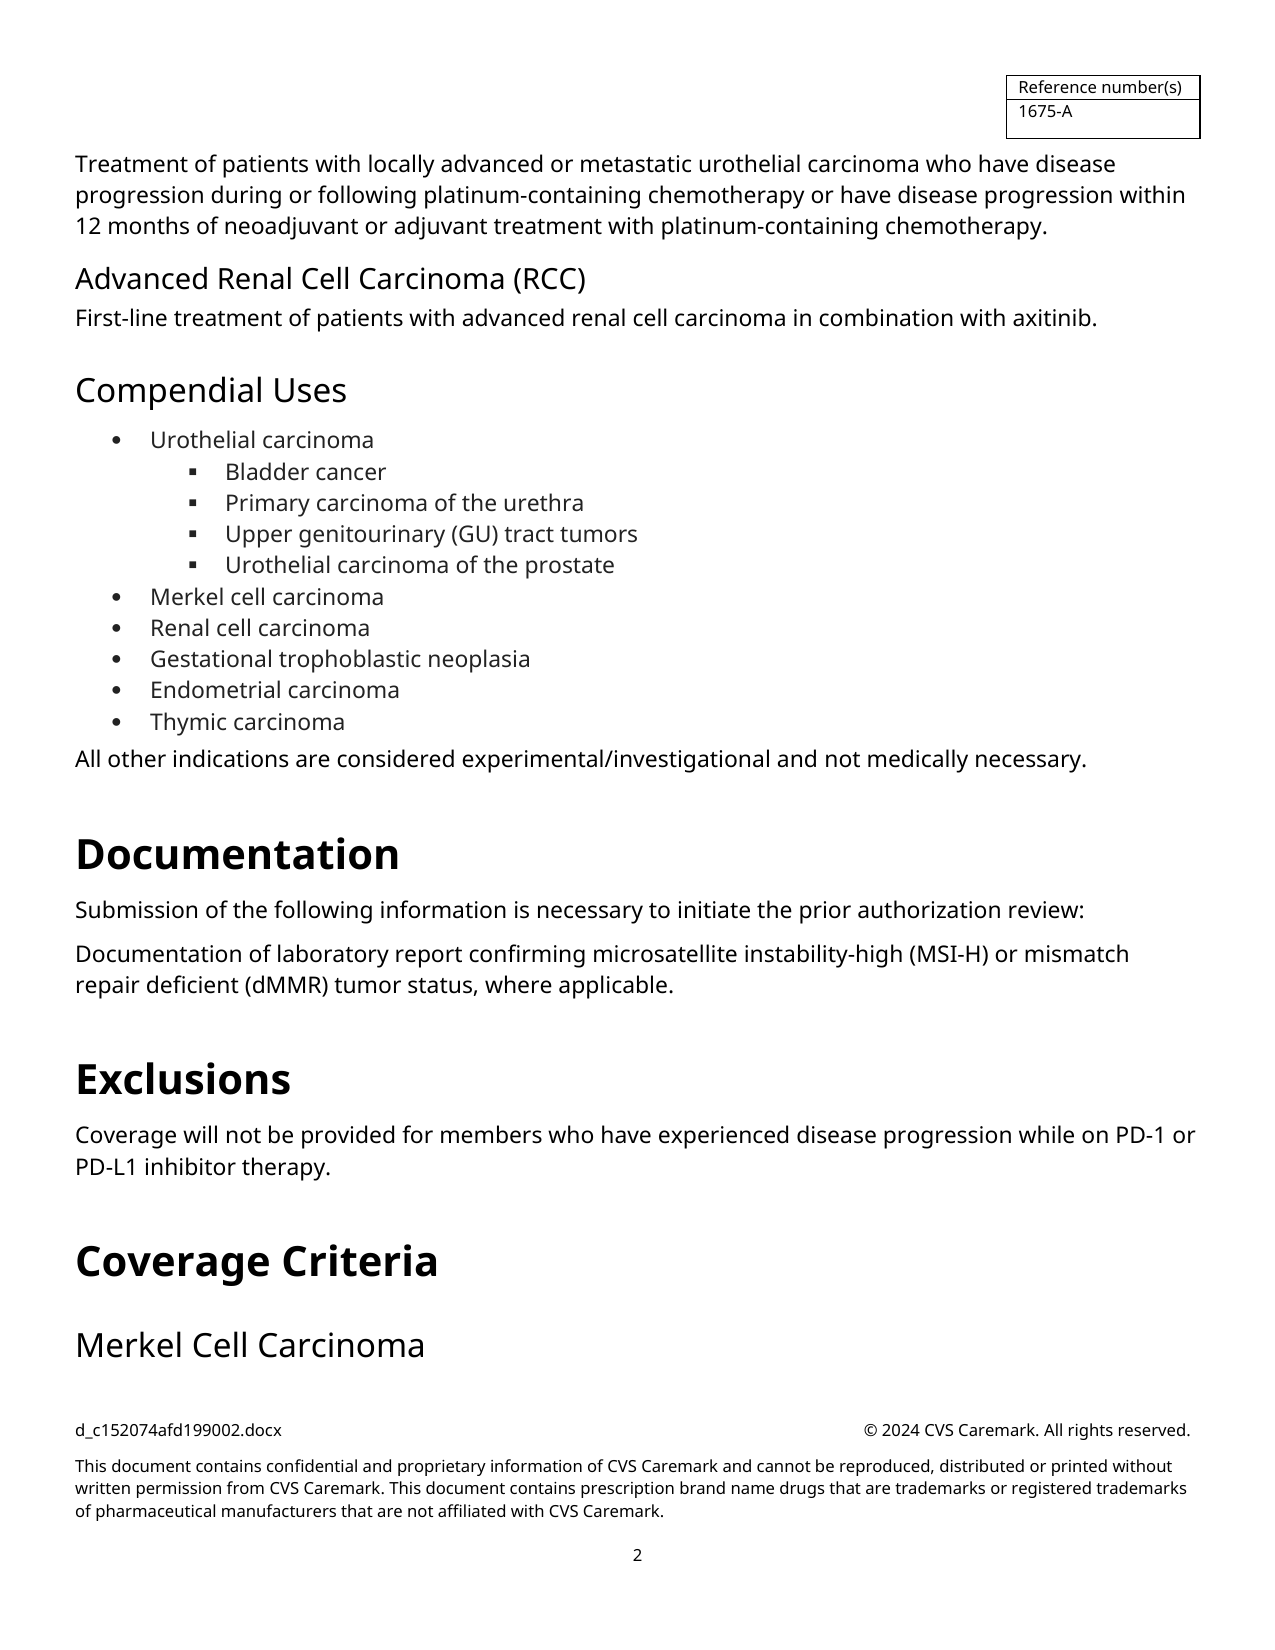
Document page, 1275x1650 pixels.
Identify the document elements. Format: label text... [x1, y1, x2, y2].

text All other indications are considered experimental/investigational and not medically necessary. [75, 743, 1200, 774]
list Urothelial carcinoma [112, 424, 1200, 456]
subtitle Exclusions [75, 1050, 1200, 1107]
list Upper genitourinary (GU) tract tumors [187, 518, 1161, 549]
text Coverage will not be provided for members who have experienced disease progression while on PD-1 or PD-L1 inhibitor therapy. [75, 1119, 1200, 1182]
subtitle Merkel Cell Carcinoma [75, 1322, 1200, 1367]
text Treatment of patients with locally advanced or metastatic urothelial carcinoma who have disease progression during or following platinum-containing chemotherapy or have disease progression within 12 months of neoadjuvant or adjuvant treatment with platinum-containing chemotherapy. [75, 148, 1200, 241]
subtitle Coverage Criteria [75, 1232, 1200, 1288]
subtitle Advanced Renal Cell Carcinoma (RCC) [75, 258, 1200, 298]
list Renal cell carcinoma [112, 612, 1200, 643]
list Endometrial carcinoma [112, 674, 1200, 706]
subtitle Documentation [75, 824, 1200, 881]
text First-line treatment of patients with advanced renal cell carcinoma in combination with axitinib. [75, 302, 1200, 333]
list Bladder cancer [187, 456, 1161, 487]
list Merkel cell carcinoma [112, 581, 1200, 612]
list Thymic carcinoma [112, 706, 1200, 737]
subtitle Compendial Uses [75, 367, 1200, 412]
text Documentation of laboratory report confirming microsatellite instability-high (MSI-H) or mismatch repair deficient (dMMR) tumor status, where applicable. [75, 937, 1200, 1000]
list Primary carcinoma of the urethra [187, 487, 1161, 518]
text Submission of the following information is necessary to initiate the prior authorization review: [75, 894, 1200, 925]
list Urothelial carcinoma of the prostate [187, 549, 1161, 581]
list Gestational trophoblastic neoplasia [112, 643, 1200, 674]
